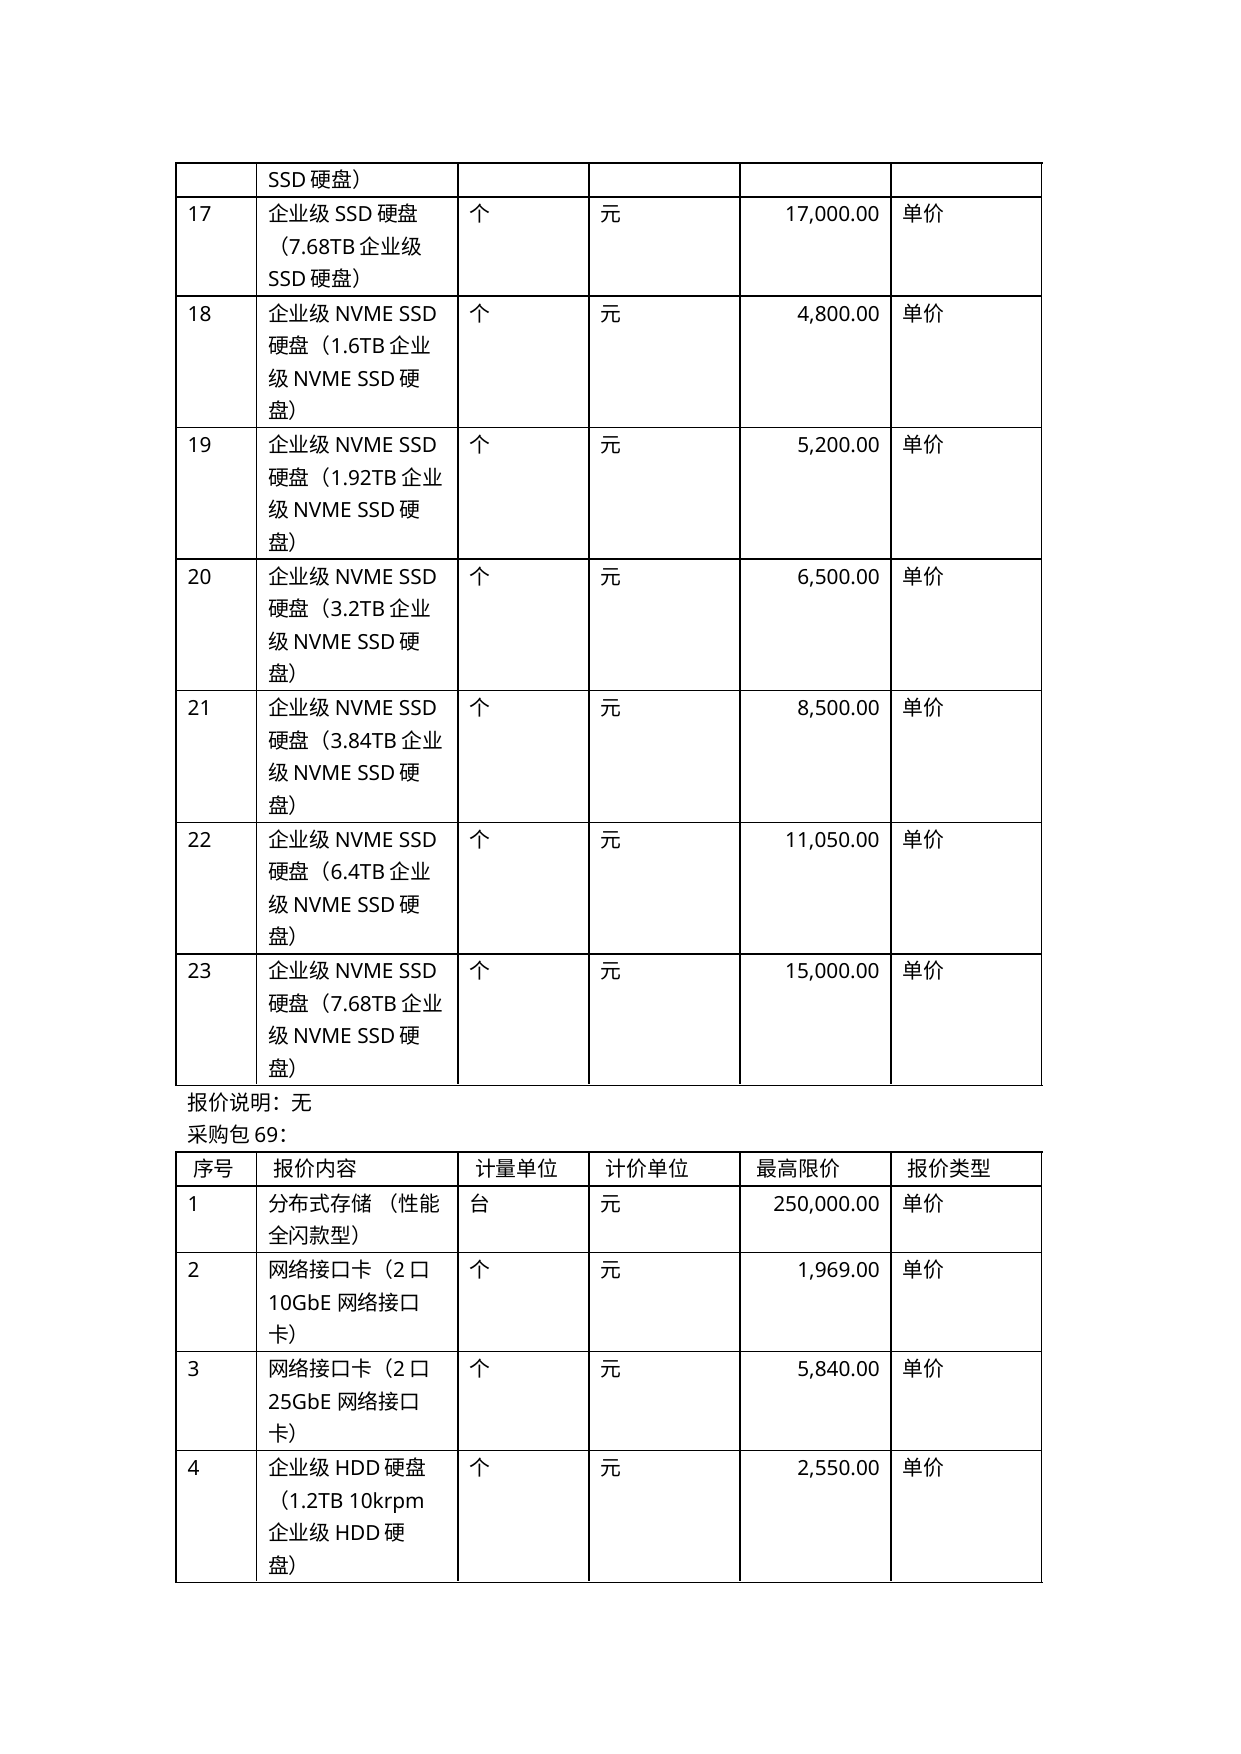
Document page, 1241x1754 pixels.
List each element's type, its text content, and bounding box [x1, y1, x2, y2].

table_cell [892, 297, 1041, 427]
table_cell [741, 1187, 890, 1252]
text 报价说明：无 [187, 1086, 1053, 1118]
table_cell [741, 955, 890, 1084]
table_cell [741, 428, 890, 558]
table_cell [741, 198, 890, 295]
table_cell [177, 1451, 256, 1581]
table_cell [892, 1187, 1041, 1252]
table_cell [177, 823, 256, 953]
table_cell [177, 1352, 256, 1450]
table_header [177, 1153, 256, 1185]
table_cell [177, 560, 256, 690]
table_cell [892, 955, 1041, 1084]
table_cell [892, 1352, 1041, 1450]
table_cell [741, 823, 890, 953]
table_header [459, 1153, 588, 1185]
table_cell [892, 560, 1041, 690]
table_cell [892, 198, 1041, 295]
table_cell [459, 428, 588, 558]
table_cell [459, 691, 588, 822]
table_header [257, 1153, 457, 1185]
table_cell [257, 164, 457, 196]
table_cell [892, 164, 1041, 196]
text 采购包69： [187, 1118, 1053, 1151]
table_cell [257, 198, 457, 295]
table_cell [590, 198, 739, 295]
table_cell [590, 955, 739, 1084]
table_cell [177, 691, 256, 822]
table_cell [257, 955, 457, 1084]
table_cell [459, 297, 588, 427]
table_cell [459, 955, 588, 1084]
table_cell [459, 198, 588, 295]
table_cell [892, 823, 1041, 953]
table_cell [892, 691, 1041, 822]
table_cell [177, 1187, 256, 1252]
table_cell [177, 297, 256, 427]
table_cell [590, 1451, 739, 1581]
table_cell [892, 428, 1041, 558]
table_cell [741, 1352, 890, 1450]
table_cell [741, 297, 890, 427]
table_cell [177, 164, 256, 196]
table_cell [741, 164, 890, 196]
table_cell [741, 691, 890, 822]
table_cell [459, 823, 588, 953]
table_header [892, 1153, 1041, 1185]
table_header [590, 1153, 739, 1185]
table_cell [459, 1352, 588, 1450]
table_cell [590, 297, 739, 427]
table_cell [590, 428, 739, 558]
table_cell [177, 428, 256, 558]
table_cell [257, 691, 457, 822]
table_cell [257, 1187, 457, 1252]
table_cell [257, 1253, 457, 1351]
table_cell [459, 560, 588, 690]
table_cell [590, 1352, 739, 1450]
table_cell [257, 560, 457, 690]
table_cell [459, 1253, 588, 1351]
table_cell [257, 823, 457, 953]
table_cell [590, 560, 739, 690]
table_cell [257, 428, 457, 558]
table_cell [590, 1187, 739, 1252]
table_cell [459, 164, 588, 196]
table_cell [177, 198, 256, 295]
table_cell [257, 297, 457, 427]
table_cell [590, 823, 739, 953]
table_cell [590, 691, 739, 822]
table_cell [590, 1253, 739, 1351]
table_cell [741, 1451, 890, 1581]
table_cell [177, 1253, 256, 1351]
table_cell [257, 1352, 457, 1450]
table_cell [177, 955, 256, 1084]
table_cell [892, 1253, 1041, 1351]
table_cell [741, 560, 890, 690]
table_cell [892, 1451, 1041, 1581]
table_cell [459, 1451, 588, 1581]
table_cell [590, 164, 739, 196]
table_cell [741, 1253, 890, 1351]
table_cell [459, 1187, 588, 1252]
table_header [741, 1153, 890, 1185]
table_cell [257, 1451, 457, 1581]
